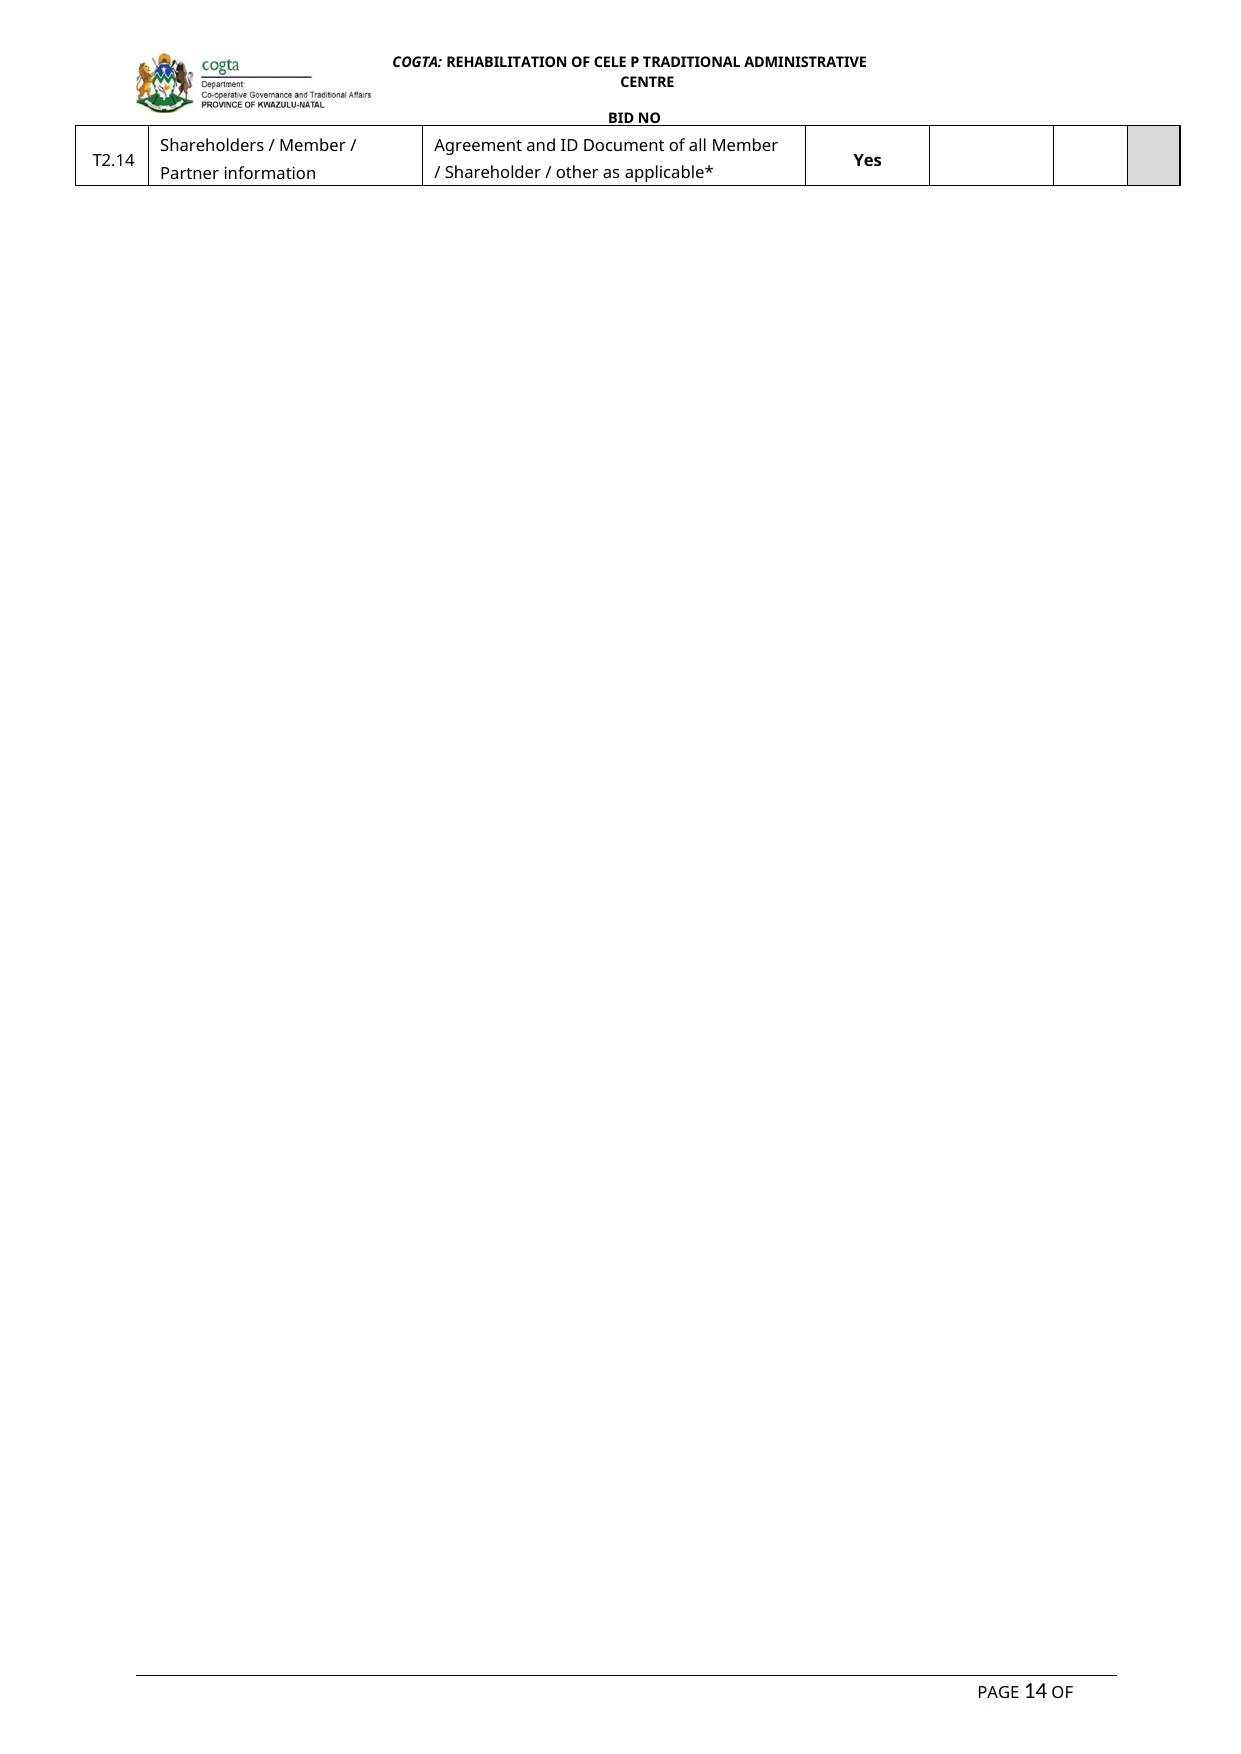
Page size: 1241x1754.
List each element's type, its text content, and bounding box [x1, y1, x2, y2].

picture [136, 52, 379, 118]
table_cell Yes [806, 126, 929, 185]
table_cell [930, 126, 1053, 185]
table_cell T2.14 [76, 126, 148, 185]
table_cell [1054, 126, 1127, 185]
table_cell [1128, 126, 1179, 185]
table_cell Shareholders / Member / Partner information [149, 126, 422, 185]
table_cell Agreement and ID Document of all Member / Shareholder / other as applicable* [423, 126, 805, 185]
